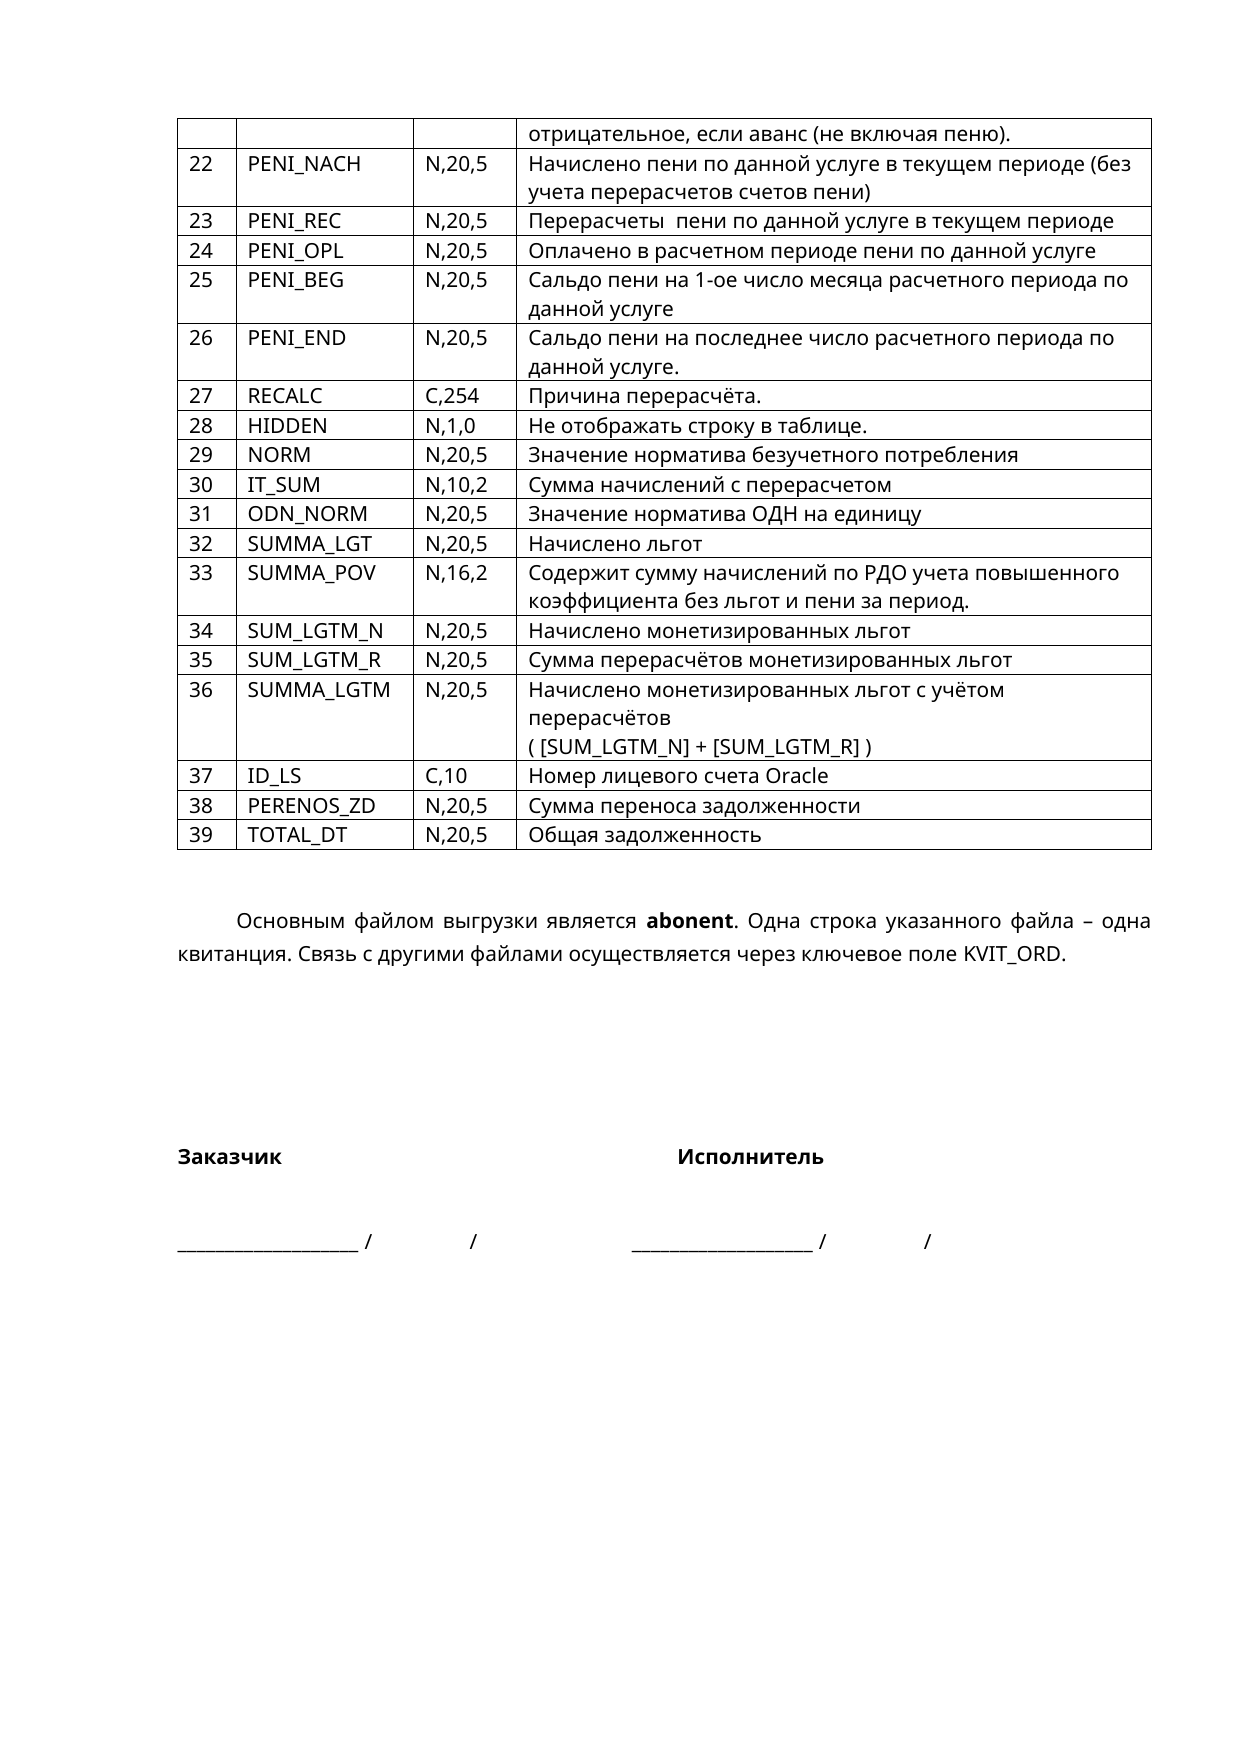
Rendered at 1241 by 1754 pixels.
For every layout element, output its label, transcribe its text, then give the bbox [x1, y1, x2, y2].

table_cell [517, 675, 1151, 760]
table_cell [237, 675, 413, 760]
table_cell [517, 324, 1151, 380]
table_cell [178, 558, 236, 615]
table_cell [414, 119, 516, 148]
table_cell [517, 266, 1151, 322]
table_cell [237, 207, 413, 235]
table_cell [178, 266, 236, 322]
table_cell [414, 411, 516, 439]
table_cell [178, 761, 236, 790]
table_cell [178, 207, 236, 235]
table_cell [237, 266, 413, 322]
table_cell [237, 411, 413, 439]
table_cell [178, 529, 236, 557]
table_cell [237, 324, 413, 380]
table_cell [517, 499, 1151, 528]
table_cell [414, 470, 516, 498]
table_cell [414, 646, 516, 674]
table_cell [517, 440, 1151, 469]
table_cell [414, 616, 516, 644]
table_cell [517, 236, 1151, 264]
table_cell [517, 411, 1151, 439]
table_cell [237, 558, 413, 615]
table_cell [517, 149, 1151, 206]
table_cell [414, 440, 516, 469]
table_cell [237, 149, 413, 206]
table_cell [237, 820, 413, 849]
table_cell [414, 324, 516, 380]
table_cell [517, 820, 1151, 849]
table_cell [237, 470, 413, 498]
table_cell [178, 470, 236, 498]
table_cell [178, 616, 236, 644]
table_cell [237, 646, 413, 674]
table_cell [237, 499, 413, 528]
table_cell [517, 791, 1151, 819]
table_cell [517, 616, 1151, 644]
text ___________________ / / ___________________ / / [177, 1227, 1152, 1256]
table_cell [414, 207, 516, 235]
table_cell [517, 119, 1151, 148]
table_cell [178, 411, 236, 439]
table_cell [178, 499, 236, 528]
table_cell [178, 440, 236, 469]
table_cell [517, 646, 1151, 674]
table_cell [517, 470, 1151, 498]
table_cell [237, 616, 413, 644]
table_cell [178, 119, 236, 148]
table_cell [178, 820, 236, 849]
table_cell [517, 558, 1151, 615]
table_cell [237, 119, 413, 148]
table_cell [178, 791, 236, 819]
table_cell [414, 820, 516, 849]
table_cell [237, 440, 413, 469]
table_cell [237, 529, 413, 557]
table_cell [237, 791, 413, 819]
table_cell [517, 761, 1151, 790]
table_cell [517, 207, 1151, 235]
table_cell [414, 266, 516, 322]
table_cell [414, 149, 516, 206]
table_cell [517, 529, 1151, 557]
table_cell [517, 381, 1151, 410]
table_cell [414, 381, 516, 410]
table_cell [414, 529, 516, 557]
text Основным файлом выгрузки является abonent. Одна строка указанного файла – одна квитанция. Связь с другими файлами осуществляется через ключевое поле KVIT_ORD. [177, 906, 1152, 967]
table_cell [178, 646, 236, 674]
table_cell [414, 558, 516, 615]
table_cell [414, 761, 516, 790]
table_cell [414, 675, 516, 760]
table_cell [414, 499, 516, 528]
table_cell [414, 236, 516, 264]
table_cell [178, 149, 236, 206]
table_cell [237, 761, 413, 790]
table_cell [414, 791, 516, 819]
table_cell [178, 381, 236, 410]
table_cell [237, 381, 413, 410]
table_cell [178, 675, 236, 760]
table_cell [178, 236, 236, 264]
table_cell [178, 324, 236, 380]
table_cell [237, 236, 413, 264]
text Заказчик Исполнитель [177, 1142, 1152, 1170]
